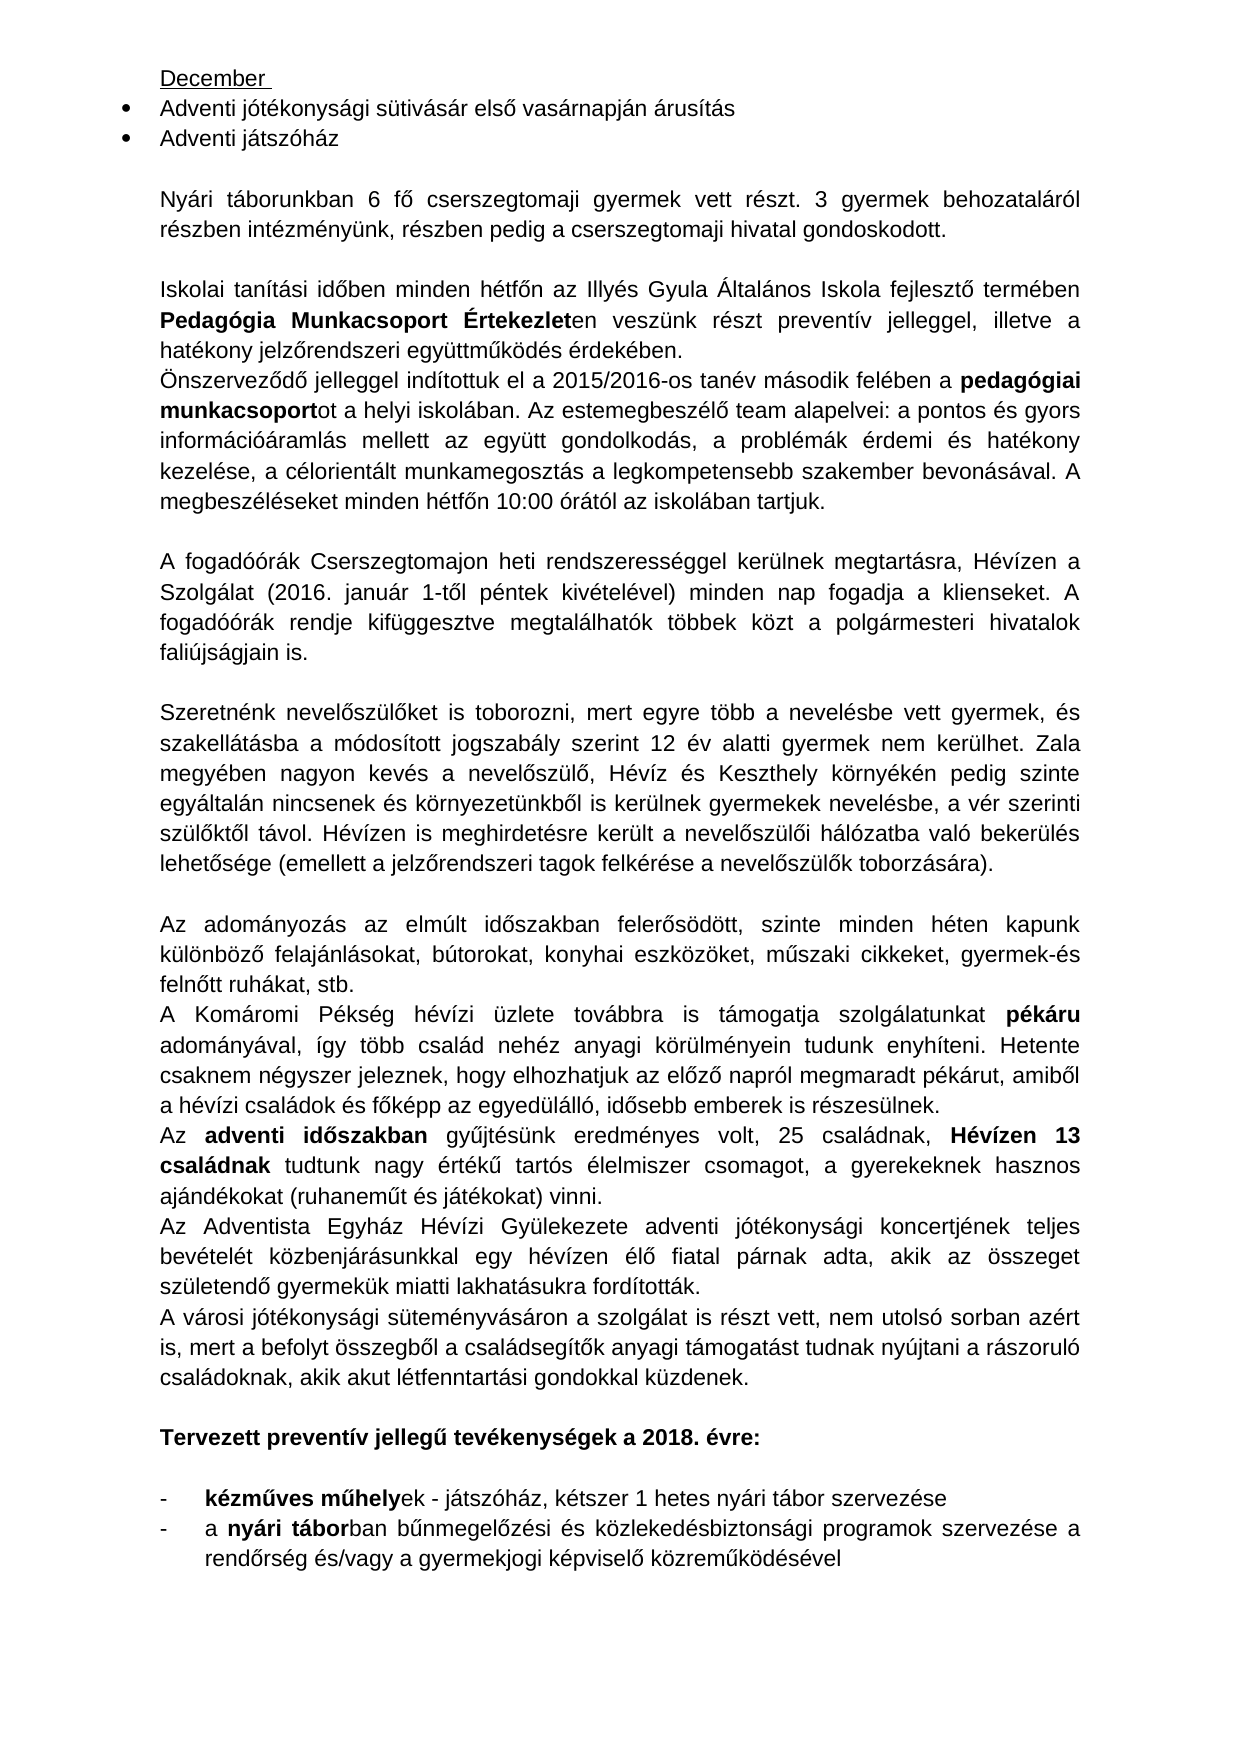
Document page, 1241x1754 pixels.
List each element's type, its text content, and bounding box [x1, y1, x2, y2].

text A fogadóórák Cserszegtomajon heti rendszerességgel kerülnek megtartásra, Hévízen a Szolgálat (2016. január 1-től péntek kivételével) minden nap fogadja a klienseket. A fogadóórák rendje kifüggesztve megtalálhatók többek közt a polgármesteri hivatalok faliújságjain is. [159, 548, 1081, 665]
text Tervezett preventív jellegű tevékenységek a 2018. évre: [159, 1424, 1081, 1451]
text Iskolai tanítási időben minden hétfőn az Illyés Gyula Általános Iskola fejlesztő termében Pedagógia Munkacsoport Értekezleten veszünk részt preventív jelleggel, illetve a hatékony jelzőrendszeri együttműködés érdekében. [159, 276, 1081, 363]
text Az Adventista Egyház Hévízi Gyülekezete adventi jótékonysági koncertjének teljes bevételét közbenjárásunkkal egy hévízen élő fiatal párnak adta, akik az összeget születendő gyermekük miatti lakhatásukra fordították. [159, 1213, 1081, 1300]
list Adventi játszóház [122, 125, 1081, 152]
text Nyári táborunkban 6 fő cserszegtomaji gyermek vett részt. 3 gyermek behozataláról részben intézményünk, részben pedig a cserszegtomaji hivatal gondoskodott. [159, 186, 1081, 242]
list a nyári táborban bűnmegelőzési és közlekedésbiztonsági programok szervezése a rendőrség és/vagy a gyermekjogi képviselő közreműködésével [159, 1515, 1081, 1572]
text A Komáromi Pékség hévízi üzlete továbbra is támogatja szolgálatunkat pékáru adományával, így több család nehéz anyagi körülményein tudunk enyhíteni. Hetente csaknem négyszer jeleznek, hogy elhozhatjuk az előző napról megmaradt pékárut, amiből a hévízi családok és főképp az egyedülálló, idősebb emberek is részesülnek. [159, 1001, 1081, 1118]
list Adventi jótékonysági sütivásár első vasárnapján árusítás [122, 95, 1081, 122]
text Az adventi időszakban gyűjtésünk eredményes volt, 25 családnak, Hévízen 13 családnak tudtunk nagy értékű tartós élelmiszer csomagot, a gyerekeknek hasznos ajándékokat (ruhaneműt és játékokat) vinni. [159, 1122, 1081, 1209]
text A városi jótékonysági süteményvásáron a szolgálat is részt vett, nem utolsó sorban azért is, mert a befolyt összegből a családsegítők anyagi támogatást tudnak nyújtani a rászoruló családoknak, akik akut létfenntartási gondokkal küzdenek. [159, 1303, 1081, 1390]
text Önszerveződő jelleggel indítottuk el a 2015/2016-os tanév második felében a pedagógiai munkacsoportot a helyi iskolában. Az estemegbeszélő team alapelvei: a pontos és gyors információáramlás mellett az együtt gondolkodás, a problémák érdemi és hatékony kezelése, a célorientált munkamegosztás a legkompetensebb szakember bevonásával. A megbeszéléseket minden hétfőn 10:00 órától az iskolában tartjuk. [159, 367, 1081, 514]
text December [159, 65, 1081, 91]
text Az adományozás az elmúlt időszakban felerősödött, szinte minden héten kapunk különböző felajánlásokat, bútorokat, konyhai eszközöket, műszaki cikkeket, gyermek-és felnőtt ruhákat, stb. [159, 911, 1081, 998]
text Szeretnénk nevelőszülőket is toborozni, mert egyre több a nevelésbe vett gyermek, és szakellátásba a módosított jogszabály szerint 12 év alatti gyermek nem kerülhet. Zala megyében nagyon kevés a nevelőszülő, Hévíz és Keszthely környékén pedig szinte egyáltalán nincsenek és környezetünkből is kerülnek gyermekek nevelésbe, a vér szerinti szülőktől távol. Hévízen is meghirdetésre került a nevelőszülői hálózatba való bekerülés lehetősége (emellett a jelzőrendszeri tagok felkérése a nevelőszülők toborzására). [159, 699, 1081, 877]
list kézműves műhelyek - játszóház, kétszer 1 hetes nyári tábor szervezése [159, 1485, 1081, 1511]
